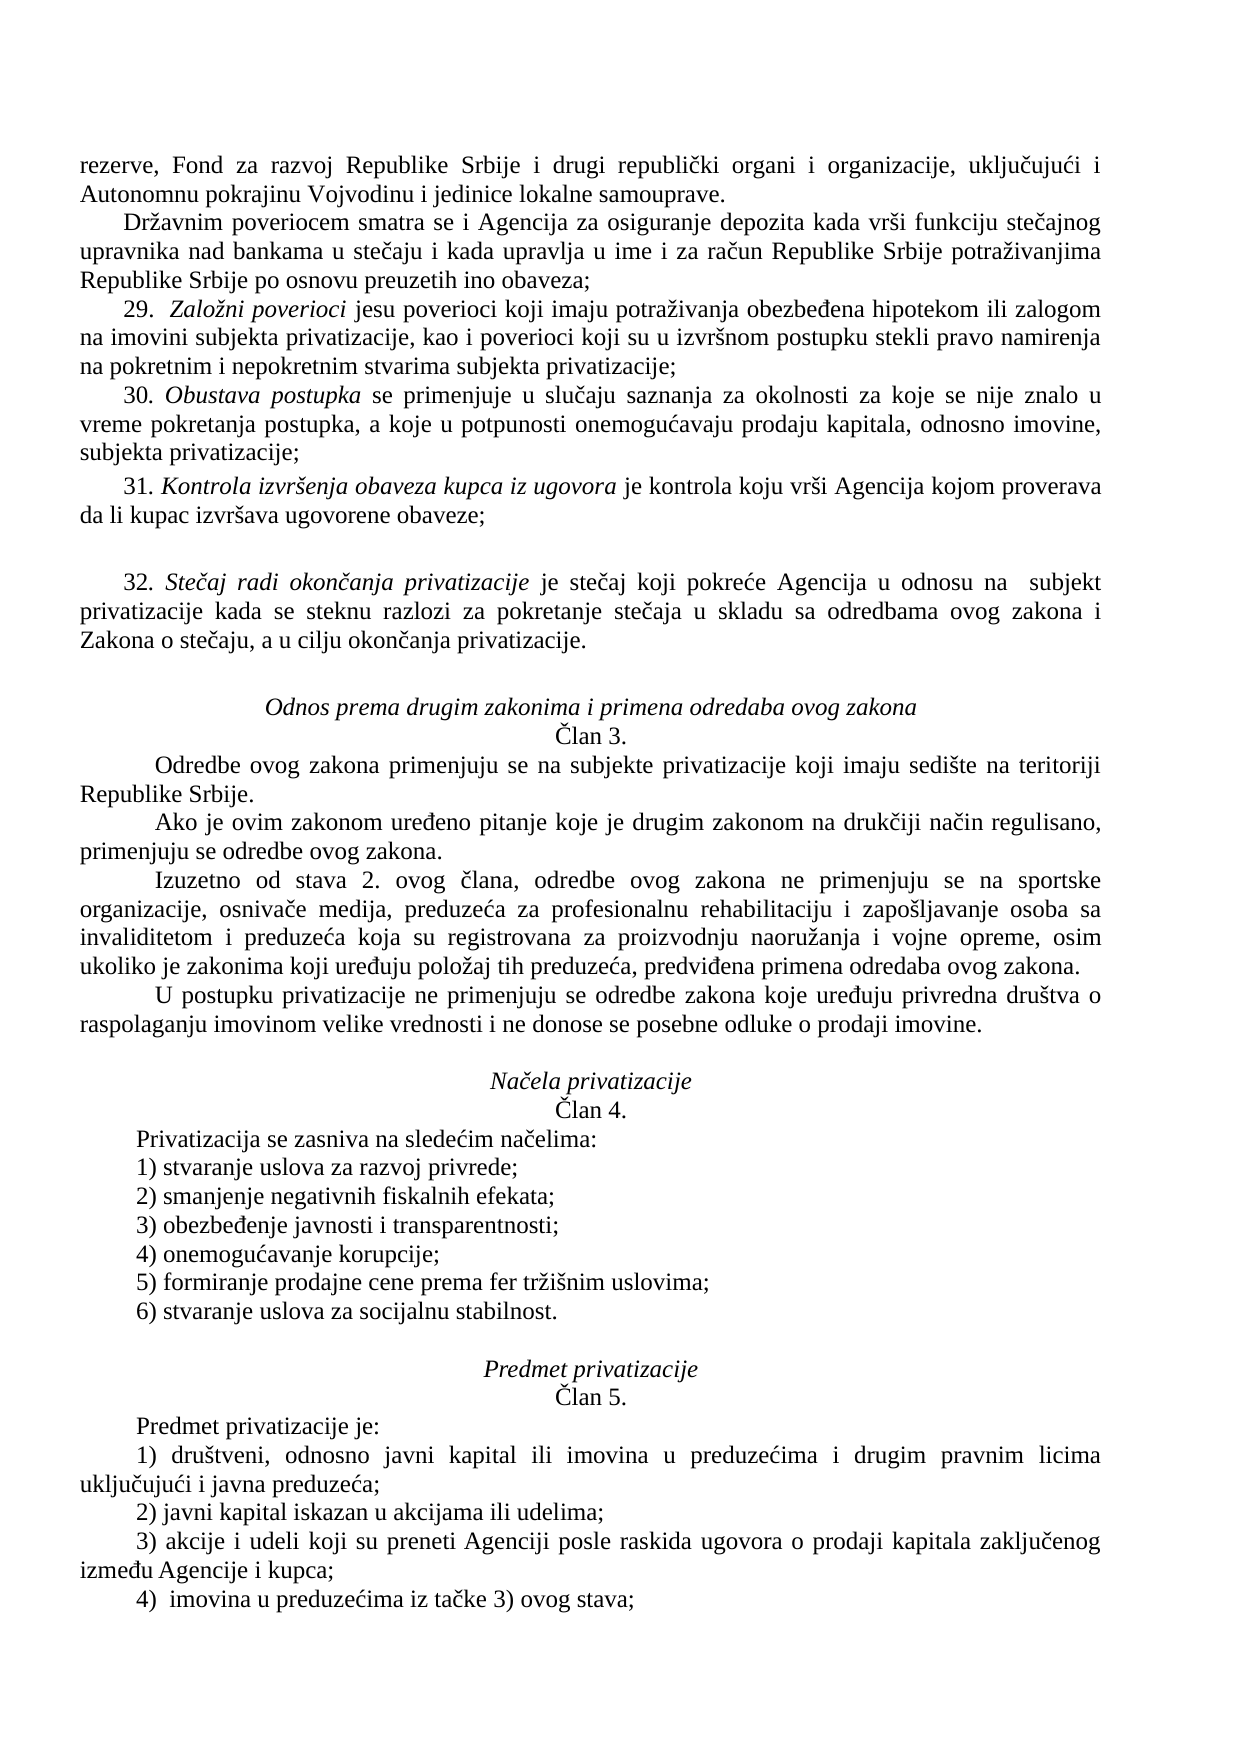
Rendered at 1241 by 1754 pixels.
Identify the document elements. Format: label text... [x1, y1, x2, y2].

text 4) onemogućavanje korupcije; [79, 1239, 1102, 1267]
text Odredbe ovog zakona primenjuju se na subjekte privatizacije koji imaju sedište na teritoriji Republike Srbije. [79, 750, 1102, 807]
text Privatizacija se zasniva na sledećim načelima: [79, 1124, 1102, 1152]
text 6) stvaranje uslova za socijalnu stabilnost. [79, 1296, 1102, 1325]
text Predmet privatizacije [79, 1354, 1102, 1382]
text Ako je ovim zakonom uređeno pitanje koje je drugim zakonom na drukčiji način regulisano, primenjuju se odredbe ovog zakona. [79, 807, 1102, 865]
text 1) stvaranje uslova za razvoj privrede; [79, 1152, 1102, 1181]
text 31. Kontrola izvršenja obaveza kupca iz ugovora je kontrola koju vrši Agencija kojom proverava da li kupac izvršava ugovorene obaveze; [79, 471, 1102, 529]
text Član 3. [79, 721, 1102, 750]
text 2) javni kapital iskazan u akcijama ili udelima; [79, 1497, 1102, 1526]
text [79, 150, 1102, 207]
text U postupku privatizacije ne primenjuju se odredbe zakona koje uređuju privredna društva o raspolaganju imovinom velike vrednosti i ne donose se posebne odluke o prodaji imovine. [79, 980, 1102, 1037]
text Predmet privatizacije je: [79, 1411, 1102, 1440]
list 1) društveni, odnosno javni kapital ili imovina u preduzećima i drugim pravnim licima uključujući i javna preduzeća; [79, 1440, 1102, 1497]
text 3) obezbeđenje javnosti i transparentnosti; [79, 1210, 1102, 1239]
text Izuzetno od stava 2. ovog člana, odredbe ovog zakona ne primenjuju se na sportske organizacije, osnivače medija, preduzeća za profesionalnu rehabilitaciju i zapošljavanje osoba sa invaliditetom i preduzeća koja su registrovana za proizvodnju naoružanja i vojne opreme, osim ukoliko je zakonima koji uređuju položaj tih preduzeća, predviđena primena odredaba ovog zakona. [79, 865, 1102, 980]
text Načela privatizacije [79, 1066, 1102, 1095]
text Državnim poveriocem smatra se i Agencija za osiguranje depozita kada vrši funkciju stečajnog upravnika nad bankama u stečaju i kada upravlja u ime i za račun Republike Srbije potraživanjima Republike Srbije po osnovu preuzetih ino obaveza; [79, 207, 1102, 294]
text Odnos prema drugim zakonima i primena odredaba ovog zakona [79, 692, 1102, 721]
text 5) formiranje prodajne cene prema fer tržišnim uslovima; [79, 1267, 1102, 1296]
text 30. Obustava postupka se primenjuje u slučaju saznanja za okolnosti za koje se nije znalo u vreme pokretanja postupka, a koje u potpunosti onemogućavaju prodaju kapitala, odnosno imovine, subjekta privatizacije; [79, 380, 1102, 466]
text 29. Založni poverioci jesu poverioci koji imaju potraživanja obezbeđena hipotekom ili zalogom na imovini subjekta privatizacije, kao i poverioci koji su u izvršnom postupku stekli pravo namirenja na pokretnim i nepokretnim stvarima subjekta privatizacije; [79, 294, 1102, 380]
text Član 4. [79, 1095, 1102, 1124]
text 4) imovina u preduzećima iz tačke 3) ovog stava; [79, 1584, 1102, 1612]
text 32. Stečaj radi okončanja privatizacije je stečaj koji pokreće Agencija u odnosu na subjekt privatizacije kada se steknu razlozi za pokretanje stečaja u skladu sa odredbama ovog zakona i Zakona o stečaju, a u cilju okončanja privatizacije. [79, 567, 1102, 654]
text Član 5. [79, 1382, 1102, 1411]
text 2) smanjenje negativnih fiskalnih efekata; [79, 1181, 1102, 1210]
text 3) akcije i udeli koji su preneti Agenciji posle raskida ugovora o prodaji kapitala zaključenog između Agencije i kupca; [79, 1526, 1102, 1584]
